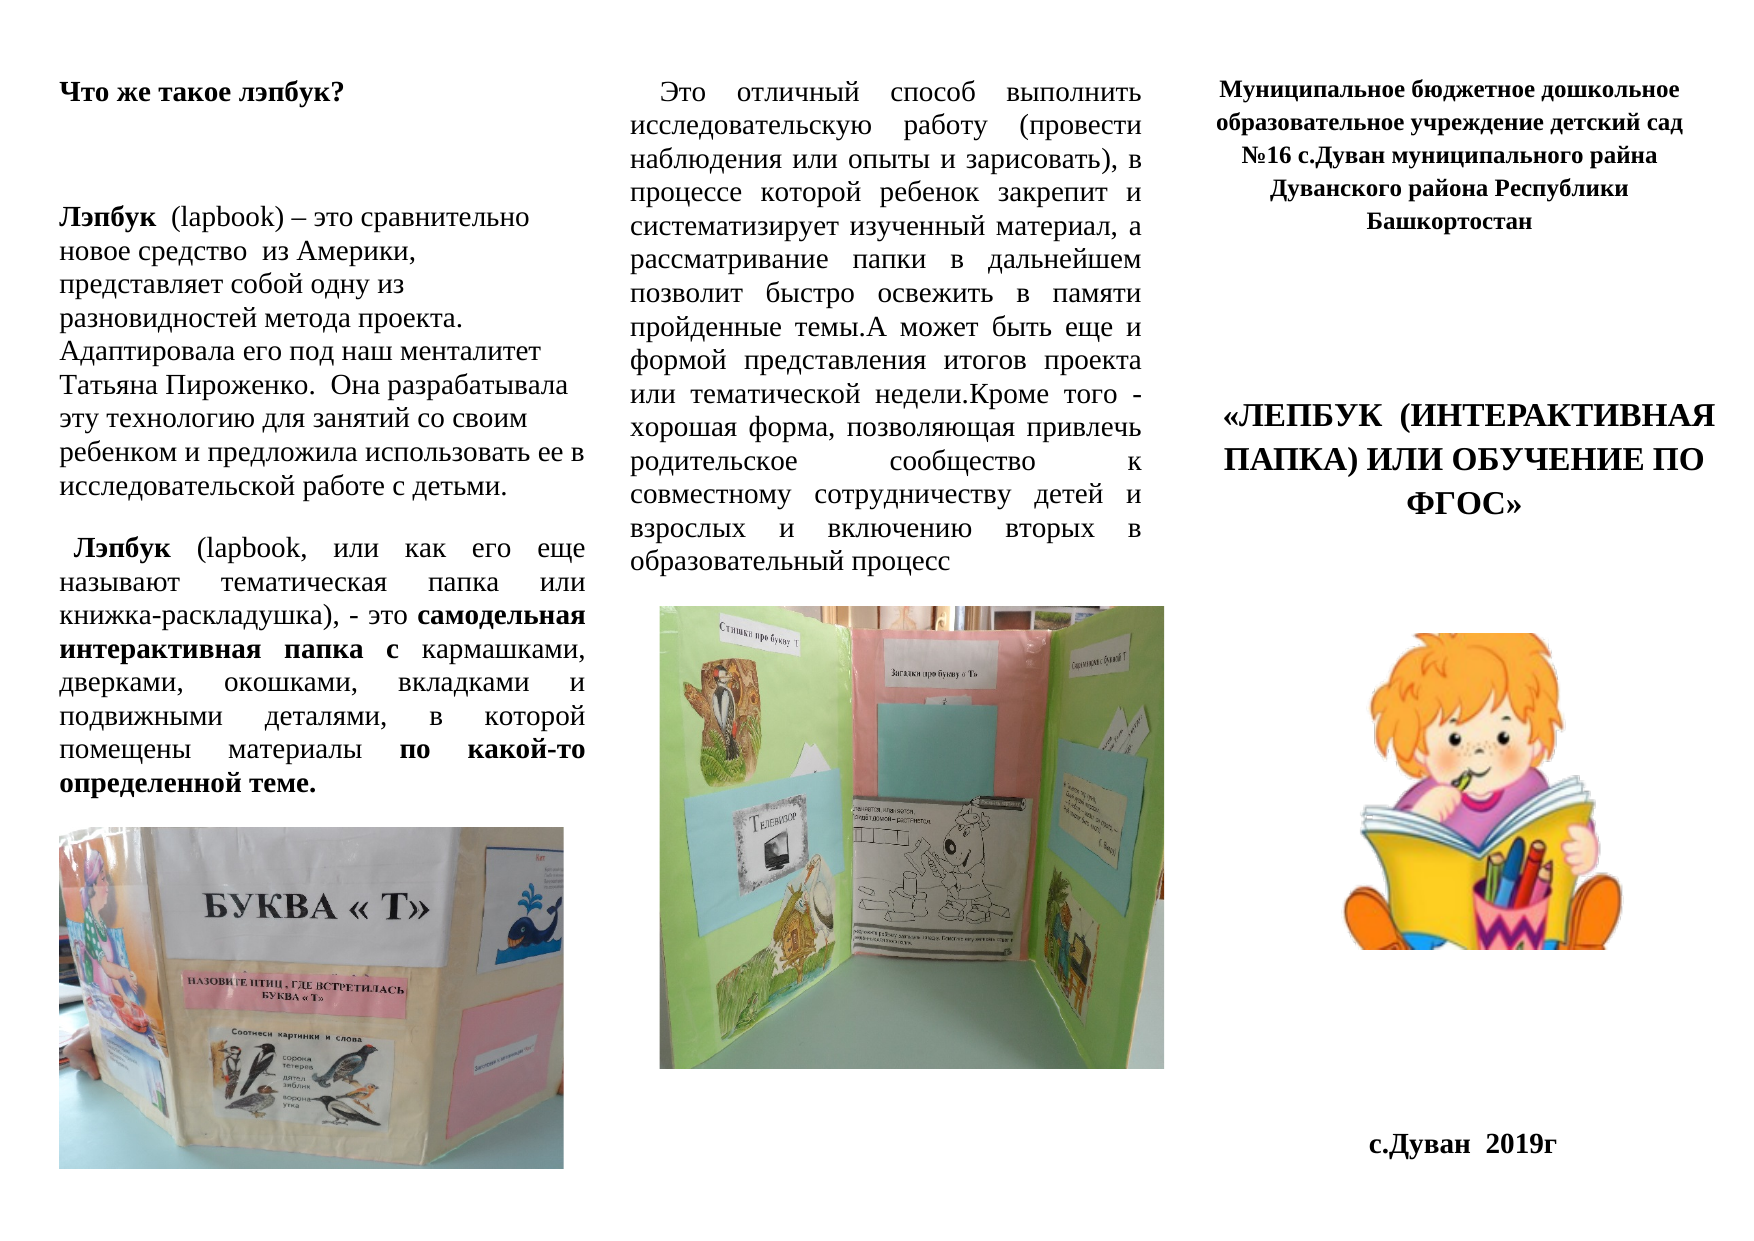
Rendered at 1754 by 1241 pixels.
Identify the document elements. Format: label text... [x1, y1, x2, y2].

text Лэпбук (lapbook) – это сравнительно новое средство из Америки, представляет собой одну из разновидностей метода проекта. Адаптировала его под наш менталитет Татьяна Пироженко. Она разрабатывала эту технологию для занятий со своим ребенком и предложила использовать ее в исследовательской работе с детьми. [59, 199, 586, 501]
picture [1279, 633, 1699, 950]
text Что же такое лэпбук? [59, 74, 586, 107]
text Это отличный способ выполнить исследовательскую работу (провести наблюдения или опыты и зарисовать), в процессе которой ребенок закрепит и систематизирует изученный материал, а рассматривание папки в дальнейшем позволит быстро освежить в памяти пройденные темы.А может быть еще и формой представления итогов проекта или тематической недели.Кроме того - хорошая форма, позволяющая привлечь родительское сообщество к совместному сотрудничеству детей и взрослых и включению вторых в образовательный процесс [630, 74, 1142, 577]
picture [59, 827, 564, 1169]
picture [659, 606, 1165, 1069]
text Лэпбук (lapbook, или как его еще называют тематическая папка или книжка-раскладушка), - это самодельная интерактивная папка с кармашками, дверками, окошками, вкладками и подвижными деталями, в которой помещены материалы по какой-то определенной теме. [59, 530, 586, 799]
text «ЛЕПБУК (ИНТЕРАКТИВНАЯ ПАПКА) ИЛИ ОБУЧЕНИЕ ПО ФГОС» [1201, 396, 1728, 522]
text Муниципальное бюджетное дошкольное образовательное учреждение детский сад №16 с.Дуван муниципального райна Дуванского района Республики Башкортостан [1201, 74, 1698, 235]
text с.Дуван 2019г [1216, 1127, 1713, 1160]
